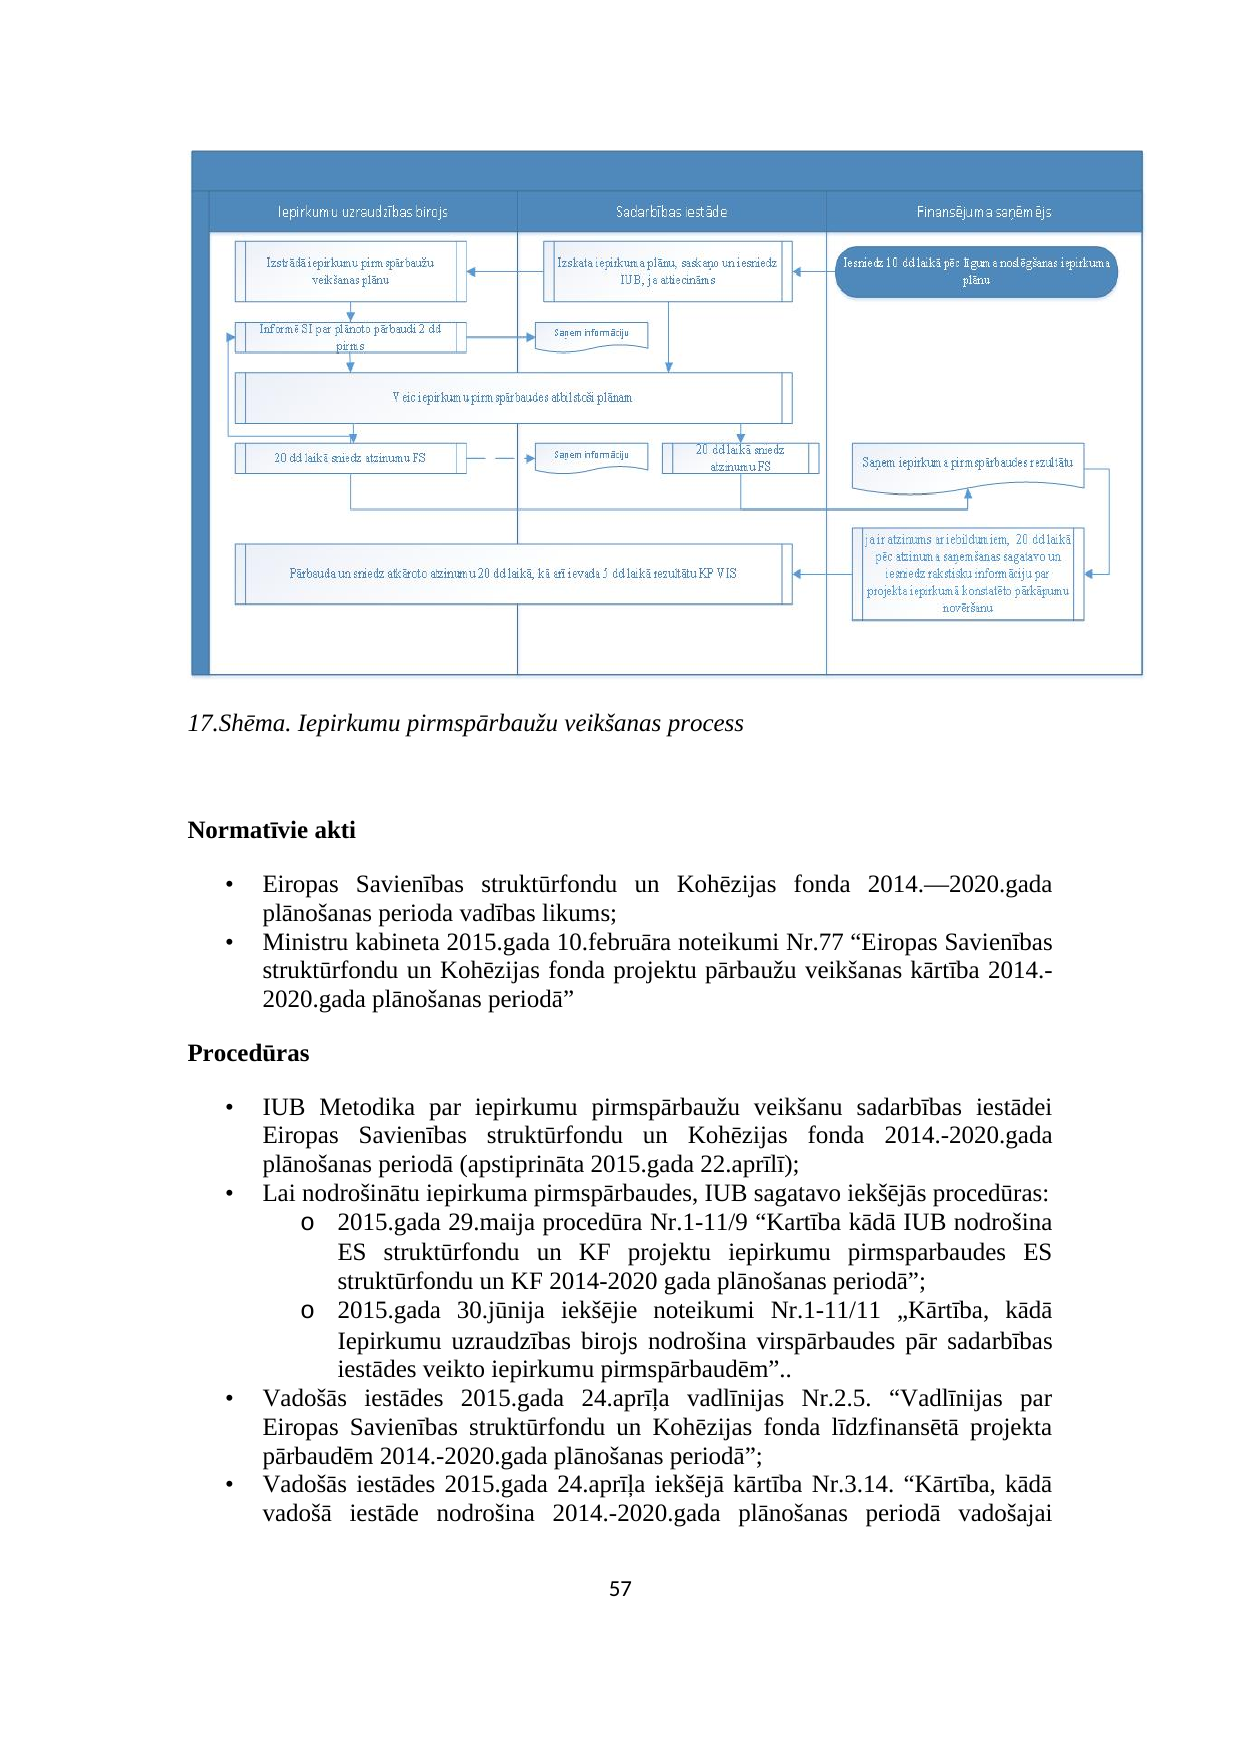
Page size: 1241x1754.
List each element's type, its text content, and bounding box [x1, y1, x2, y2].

text 17.Shēma. Iepirkumu pirmspārbaužu veikšanas process [187, 708, 1053, 737]
list Lai nodrošinātu iepirkuma pirmspārbaudes, IUB sagatavo iekšējās procedūras: [225, 1178, 1053, 1207]
list Eiropas Savienības struktūrfondu un Kohēzijas fonda 2014.—2020.gada plānošanas perioda vadības likums; [225, 869, 1053, 927]
text Procedūras [187, 1038, 1053, 1067]
text Normatīvie akti [187, 815, 1053, 844]
picture [187, 150, 1147, 683]
list Ministru kabineta 2015.gada 10.februāra noteikumi Nr.77 “Eiropas Savienības struktūrfondu un Kohēzijas fonda projektu pārbaužu veikšanas kārtība 2014.-2020.gada plānošanas periodā” [225, 927, 1053, 1013]
list 2015.gada 29.maija procedūra Nr.1-11/9 “Kartība kādā IUB nodrošina ES struktūrfondu un KF projektu iepirkumu pirmsparbaudes ES struktūrfondu un KF 2014-2020 gada plānošanas periodā”; [300, 1207, 1053, 1295]
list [225, 1469, 1053, 1527]
list IUB Metodika par iepirkumu pirmspārbaužu veikšanu sadarbības iestādei Eiropas Savienības struktūrfondu un Kohēzijas fonda 2014.-2020.gada plānošanas periodā (apstiprināta 2015.gada 22.aprīlī); [225, 1092, 1053, 1178]
list 2015.gada 30.jūnija iekšējie noteikumi Nr.1-11/11 „Kārtība, kādā Iepirkumu uzraudzības birojs nodrošina virspārbaudes pār sadarbības iestādes veikto iepirkumu pirmspārbaudēm”.. [300, 1295, 1053, 1383]
list Vadošās iestādes 2015.gada 24.aprīļa vadlīnijas Nr.2.5. “Vadlīnijas par Eiropas Savienības struktūrfondu un Kohēzijas fonda līdzfinansētā projekta pārbaudēm 2014.-2020.gada plānošanas periodā”; [225, 1383, 1053, 1469]
